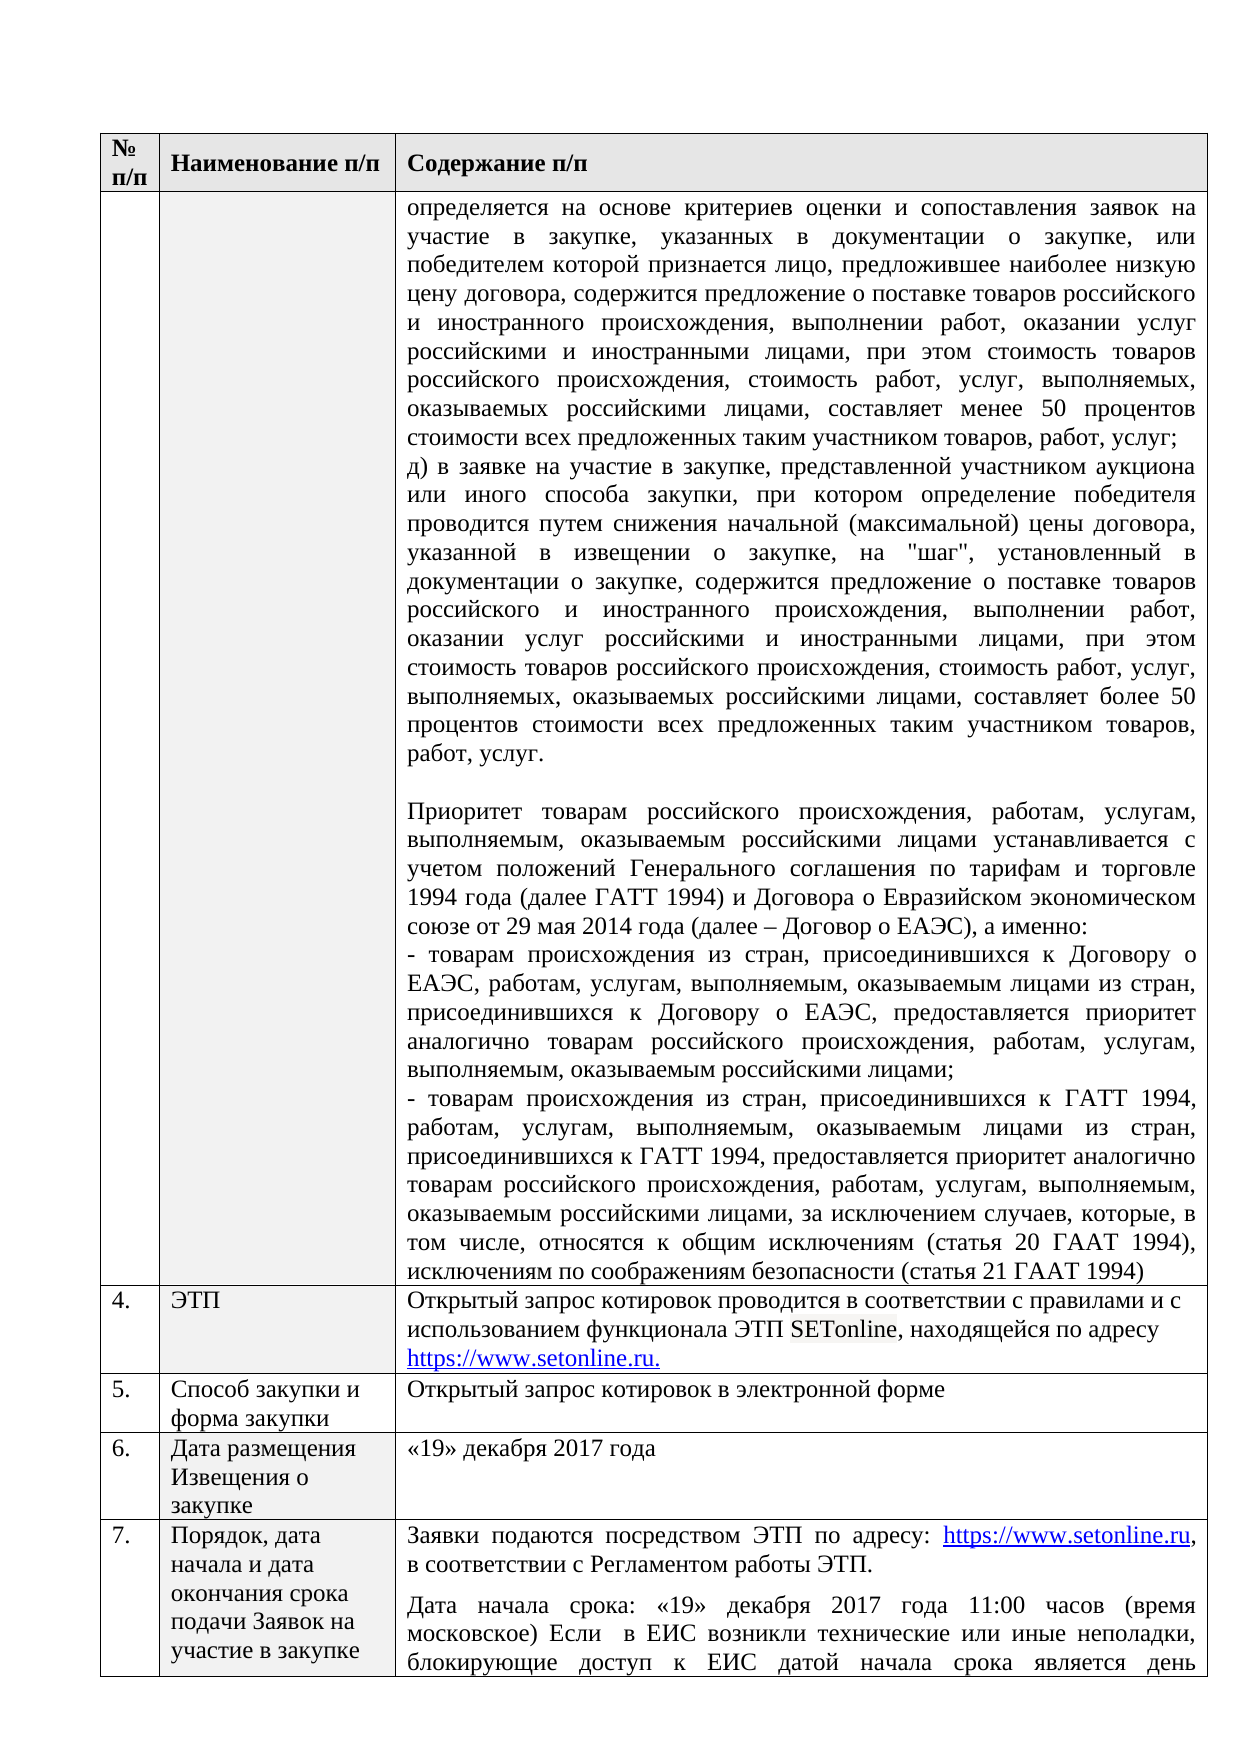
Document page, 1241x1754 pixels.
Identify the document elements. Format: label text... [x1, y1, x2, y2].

table_cell [101, 1374, 159, 1432]
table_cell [396, 192, 1207, 1284]
table_cell [101, 1520, 159, 1676]
table_cell Дата размещения Извещения о закупке [160, 1433, 395, 1519]
table_cell Способ закупки и форма закупки [160, 1374, 395, 1432]
table_cell ЭТП [160, 1286, 395, 1373]
table_header № п/п [101, 134, 159, 191]
table_header Наименование п/п [160, 134, 395, 191]
table_cell Открытый запрос котировок проводится в соответствии с правилами и с использованием функционала ЭТП SETonline, находящейся по адресу https://www.setonline.ru. [396, 1286, 1207, 1373]
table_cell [160, 1520, 395, 1676]
table_cell [101, 192, 159, 1284]
table_cell [101, 1433, 159, 1519]
table_cell [101, 1286, 159, 1373]
table_cell Открытый запрос котировок в электронной форме [396, 1374, 1207, 1432]
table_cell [160, 192, 395, 1284]
table_header Содержание п/п [396, 134, 1207, 191]
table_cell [396, 1520, 1207, 1676]
table_cell «19» декабря 2017 года [396, 1433, 1207, 1519]
